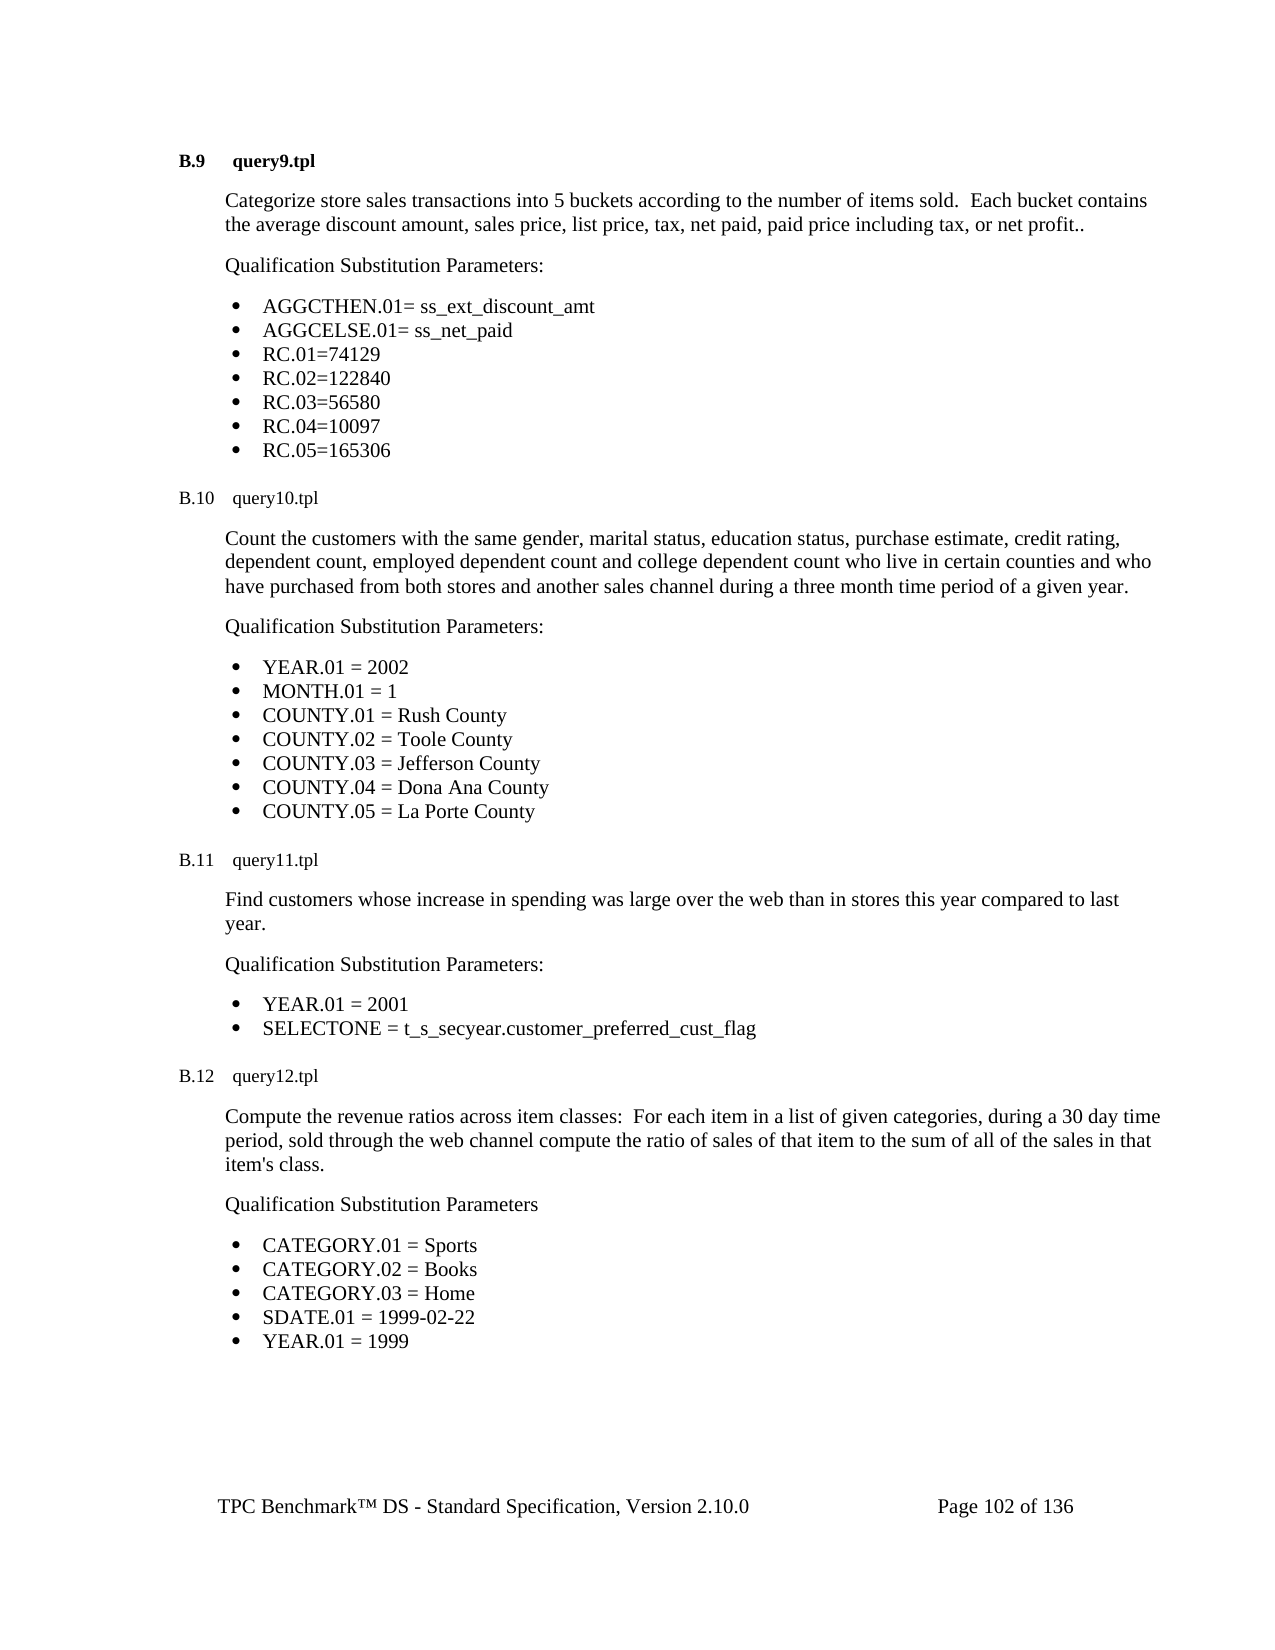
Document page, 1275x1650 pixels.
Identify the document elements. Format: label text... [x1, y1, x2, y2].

list YEAR.01 = 1999 [232, 1329, 1162, 1353]
list COUNTY.05 = La Porte County [232, 799, 1162, 823]
list COUNTY.03 = Jefferson County [232, 751, 1162, 775]
text Qualification Substitution Parameters: [225, 951, 1162, 976]
text Qualification Substitution Parameters: [225, 253, 1162, 277]
list RC.05=165306 [232, 438, 1162, 462]
text query12.tpl [178, 1065, 1162, 1087]
list RC.03=56580 [232, 390, 1162, 414]
text Qualification Substitution Parameters: [225, 614, 1162, 638]
text query10.tpl [178, 487, 1162, 509]
list COUNTY.04 = Dona Ana County [232, 775, 1162, 799]
list RC.02=122840 [232, 366, 1162, 390]
text Count the customers with the same gender, marital status, education status, purchase estimate, credit rating, dependent count, employed dependent count and college dependent count who live in certain counties and who have purchased from both stores and another sales channel during a three month time period of a given year. [225, 525, 1162, 598]
list AGGCELSE.01= ss_net_paid [232, 318, 1162, 342]
list COUNTY.01 = Rush County [232, 703, 1162, 727]
list SELECTONE = t_s_secyear.customer_preferred_cust_flag [232, 1016, 1162, 1040]
text query9.tpl [178, 150, 1162, 172]
text query11.tpl [178, 848, 1162, 870]
list CATEGORY.03 = Home [232, 1281, 1162, 1305]
list CATEGORY.01 = Sports [232, 1233, 1162, 1257]
text Categorize store sales transactions into 5 buckets according to the number of items sold. Each bucket contains the average discount amount, sales price, list price, tax, net paid, paid price including tax, or net profit.. [225, 188, 1162, 236]
list AGGCTHEN.01= ss_ext_discount_amt [232, 294, 1162, 318]
list YEAR.01 = 2002 [232, 655, 1162, 679]
list RC.01=74129 [232, 342, 1162, 366]
list CATEGORY.02 = Books [232, 1257, 1162, 1281]
text Compute the revenue ratios across item classes: For each item in a list of given categories, during a 30 day time period, sold through the web channel compute the ratio of sales of that item to the sum of all of the sales in that item's class. [225, 1103, 1162, 1176]
text Find customers whose increase in spending was large over the web than in stores this year compared to last year. [225, 887, 1162, 935]
list SDATE.01 = 1999-02-22 [232, 1305, 1162, 1329]
list COUNTY.02 = Toole County [232, 727, 1162, 751]
text Qualification Substitution Parameters [225, 1192, 1162, 1216]
list MONTH.01 = 1 [232, 679, 1162, 703]
list YEAR.01 = 2001 [232, 992, 1162, 1016]
list RC.04=10097 [232, 414, 1162, 438]
